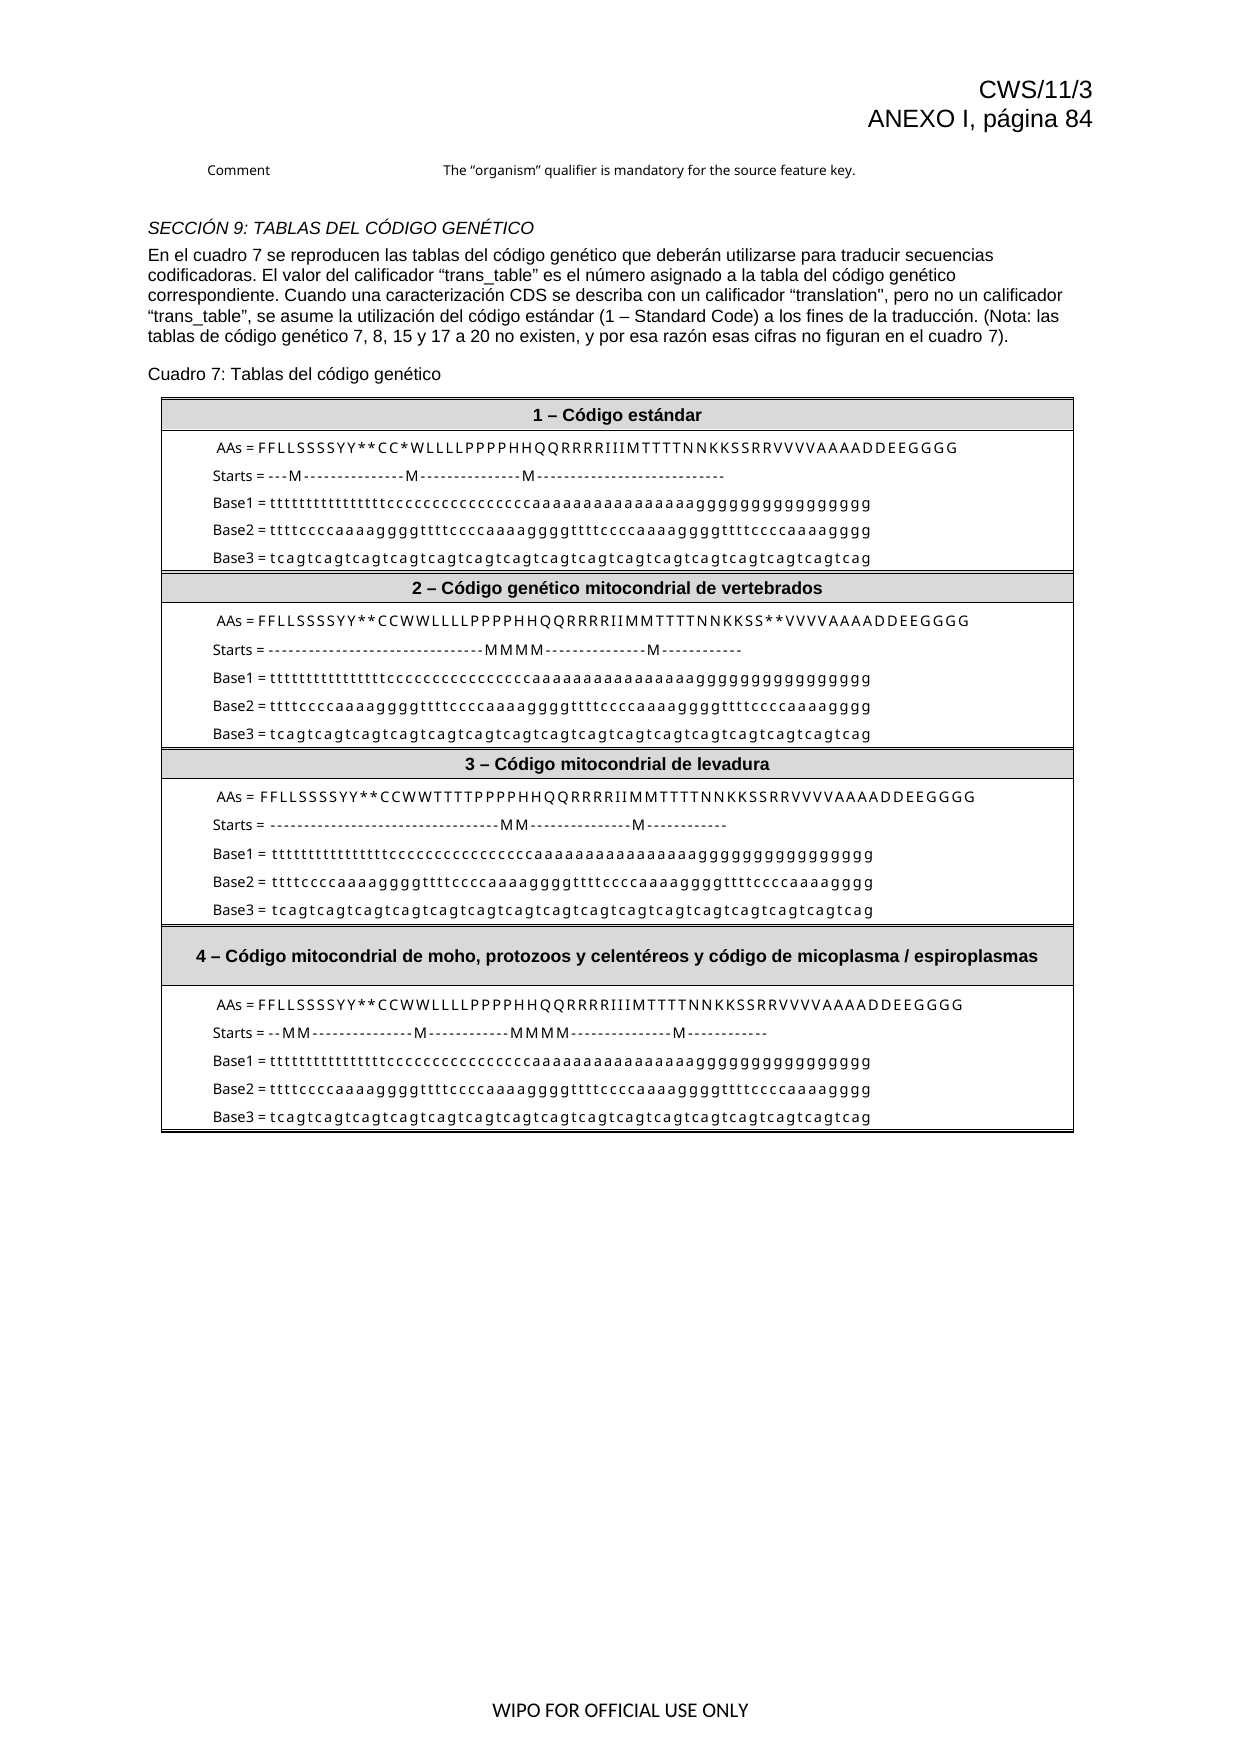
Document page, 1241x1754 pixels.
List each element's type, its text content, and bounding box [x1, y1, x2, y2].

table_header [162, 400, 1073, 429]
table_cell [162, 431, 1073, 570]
text Cuadro 7: Tablas del código genético [148, 364, 1093, 384]
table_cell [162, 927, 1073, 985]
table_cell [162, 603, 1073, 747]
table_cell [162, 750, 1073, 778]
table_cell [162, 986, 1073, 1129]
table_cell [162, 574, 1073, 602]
text Comment The “organism” qualifier is mandatory for the source feature key. [207, 161, 1093, 180]
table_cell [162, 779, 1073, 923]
subtitle SECCIÓN 9: TABLAS DEL CÓDIGO GENÉTICO [148, 218, 1093, 238]
text En el cuadro 7 se reproducen las tablas del código genético que deberán utilizarse para traducir secuencias codificadoras. El valor del calificador “trans_table” es el número asignado a la tabla del código genético correspondiente. Cuando una caracterización CDS se describa con un calificador “translation", pero no un calificador “trans_table”, se asume la utilización del código estándar (1 – Standard Code) a los fines de la traducción. (Nota: las tablas de código genético 7, 8, 15 y 17 a 20 no existen, y por esa razón esas cifras no figuran en el cuadro 7). [148, 244, 1093, 346]
